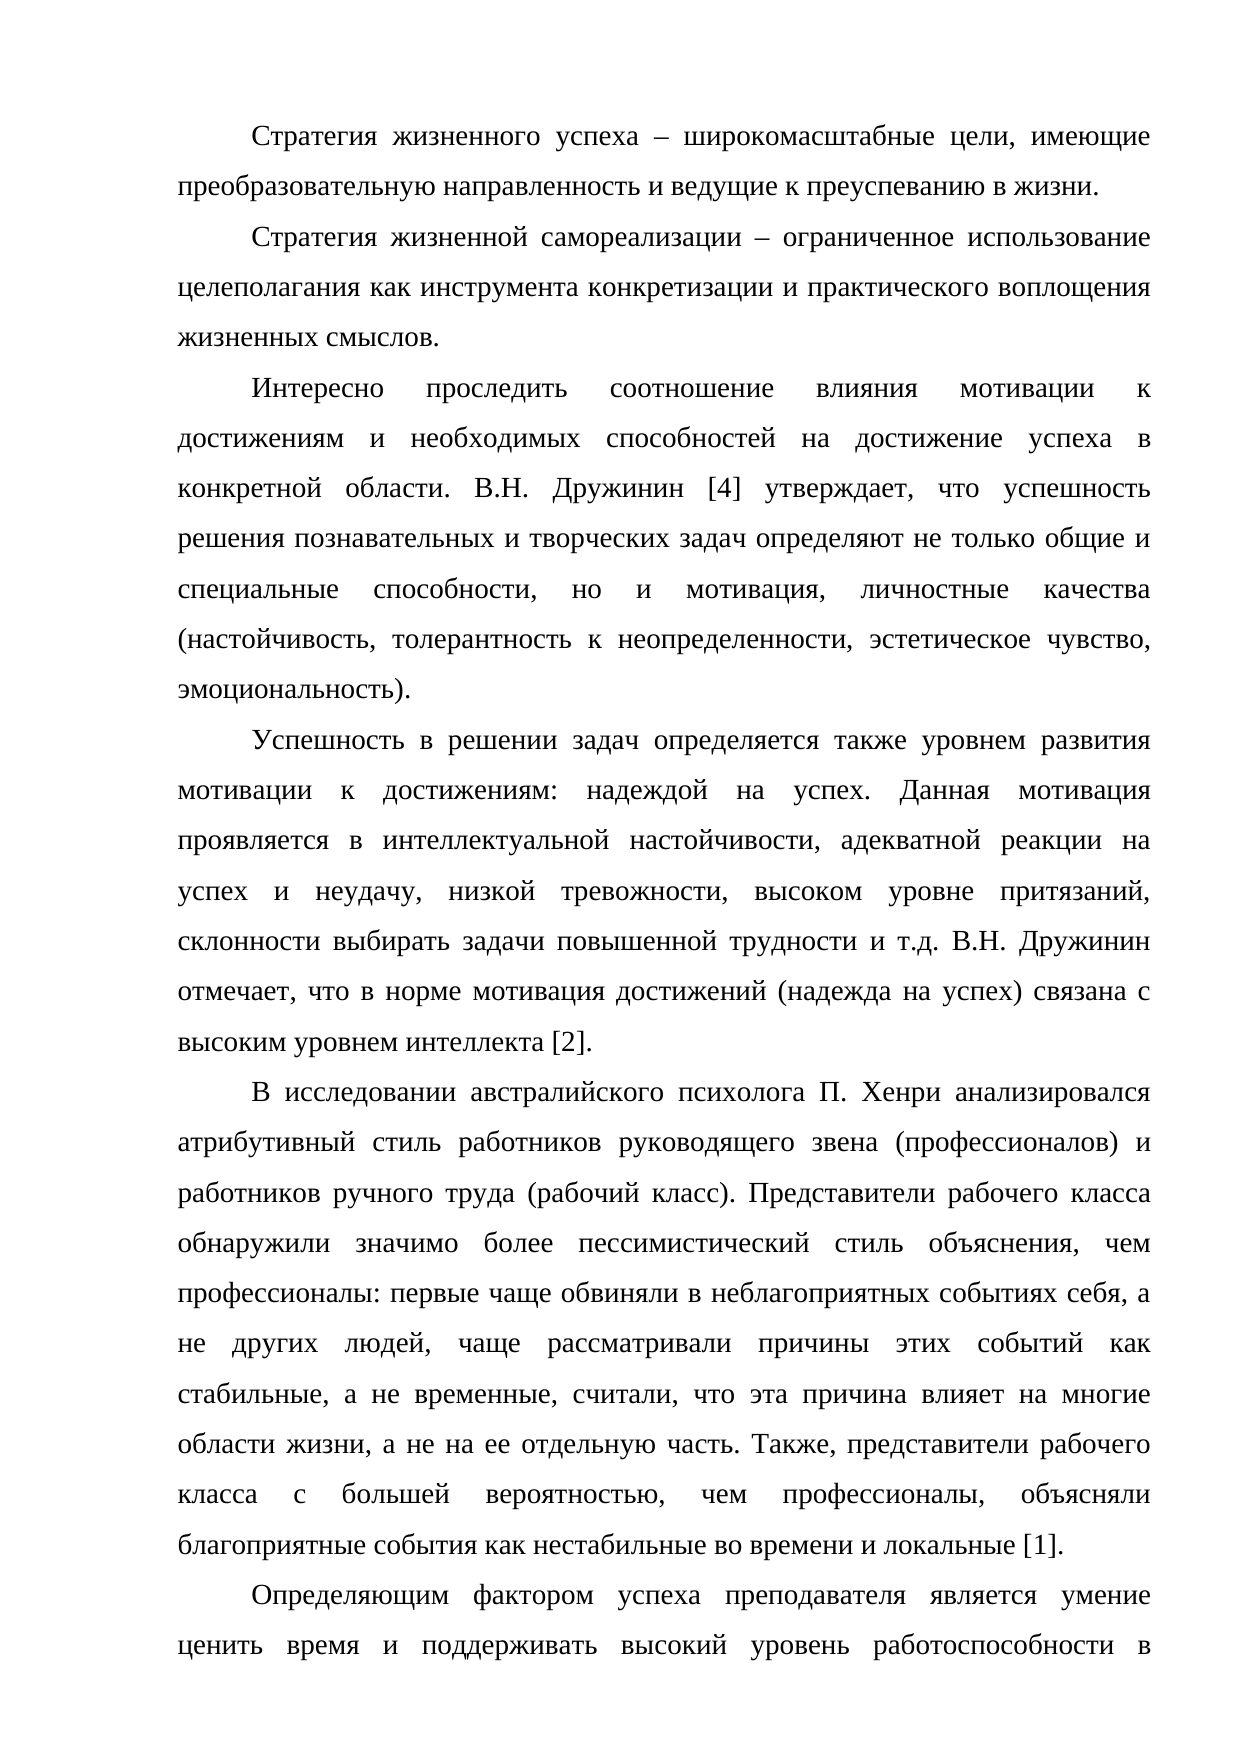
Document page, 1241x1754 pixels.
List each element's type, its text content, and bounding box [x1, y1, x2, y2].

text В исследовании австралийского психолога П. Хенри анализировался атрибутивный стиль работников руководящего звена (профессионалов) и работников ручного труда (рабочий класс). Представители рабочего класса обнаружили значимо более пессимистический стиль объяснения, чем профессионалы: первые чаще обвиняли в неблагоприятных событиях себя, а не других людей, чаще рассматривали причины этих событий как стабильные, а не временные, считали, что эта причина влияет на многие области жизни, а не на ее отдельную часть. Также, представители рабочего класса с большей вероятностью, чем профессионалы, объясняли благоприятные события как нестабильные во времени и локальные [1]. [177, 1074, 1152, 1560]
text Стратегия жизненного успеха – широкомасштабные цели, имеющие преобразовательную направленность и ведущие к преуспеванию в жизни. [177, 118, 1152, 202]
text Успешность в решении задач определяется также уровнем развития мотивации к достижениям: надеждой на успех. Данная мотивация проявляется в интеллектуальной настойчивости, адекватной реакции на успех и неудачу, низкой тревожности, высоком уровне притязаний, склонности выбирать задачи повышенной трудности и т.д. В.Н. Дружинин отмечает, что в норме мотивация достижений (надежда на успех) связана с высоким уровнем интеллекта [2]. [177, 722, 1152, 1057]
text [177, 1577, 1152, 1661]
text Стратегия жизненной самореализации – ограниченное использование целеполагания как инструмента конкретизации и практического воплощения жизненных смыслов. [177, 219, 1152, 353]
text Интересно проследить соотношение влияния мотивации к достижениям и необходимых способностей на достижение успеха в конкретной области. В.Н. Дружинин [4] утверждает, что успешность решения познавательных и творческих задач определяют не только общие и специальные способности, но и мотивация, личностные качества (настойчивость, толерантность к неопределенности, эстетическое чувство, эмоциональность). [177, 370, 1152, 705]
